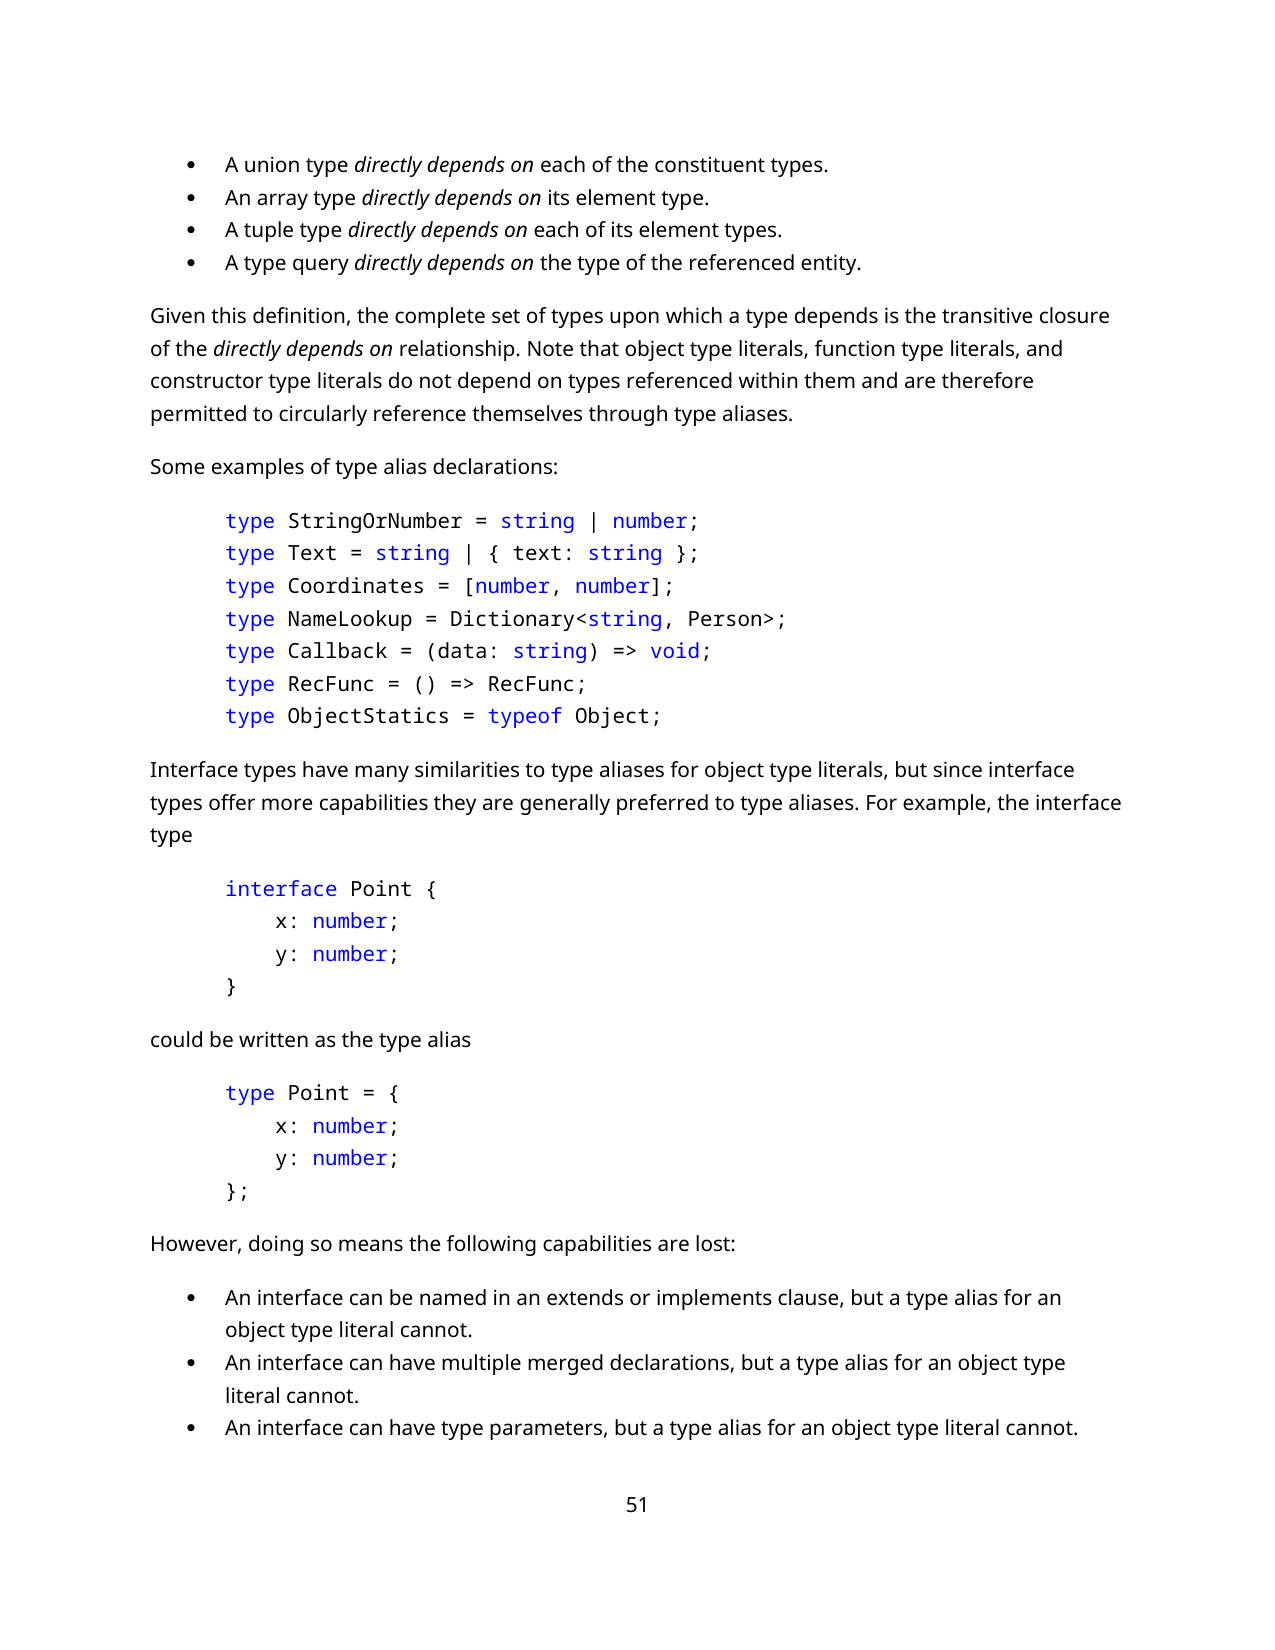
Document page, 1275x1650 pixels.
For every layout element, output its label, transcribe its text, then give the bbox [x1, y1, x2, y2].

text type Point = { x: number; y: number; }; [225, 1078, 1125, 1204]
text Interface types have many similarities to type aliases for object type literals, but since interface types offer more capabilities they are generally preferred to type aliases. For example, the interface type [150, 755, 1125, 849]
list A tuple type directly depends on each of its element types. [187, 215, 1125, 244]
list A type query directly depends on the type of the referenced entity. [187, 248, 1125, 276]
text could be written as the type alias [150, 1025, 1125, 1053]
list An interface can have type parameters, but a type alias for an object type literal cannot. [187, 1413, 1125, 1442]
text type StringOrNumber = string | number; type Text = string | { text: string }; type Coordinates = [number, number]; type NameLookup = Dictionary<string, Person>; type Callback = (data: string) => void; type RecFunc = () => RecFunc; type ObjectStatics = typeof Object; [225, 506, 1125, 730]
text interface Point { x: number; y: number; } [225, 874, 1125, 1000]
list An interface can have multiple merged declarations, but a type alias for an object type literal cannot. [187, 1348, 1125, 1409]
text Given this definition, the complete set of types upon which a type depends is the transitive closure of the directly depends on relationship. Note that object type literals, function type literals, and constructor type literals do not depend on types referenced within them and are therefore permitted to circularly reference themselves through type aliases. [150, 301, 1125, 427]
list A union type directly depends on each of the constituent types. [187, 150, 1125, 178]
text However, doing so means the following capabilities are lost: [150, 1229, 1125, 1258]
text Some examples of type alias declarations: [150, 452, 1125, 481]
list An interface can be named in an extends or implements clause, but a type alias for an object type literal cannot. [187, 1283, 1125, 1344]
list An array type directly depends on its element type. [187, 183, 1125, 211]
